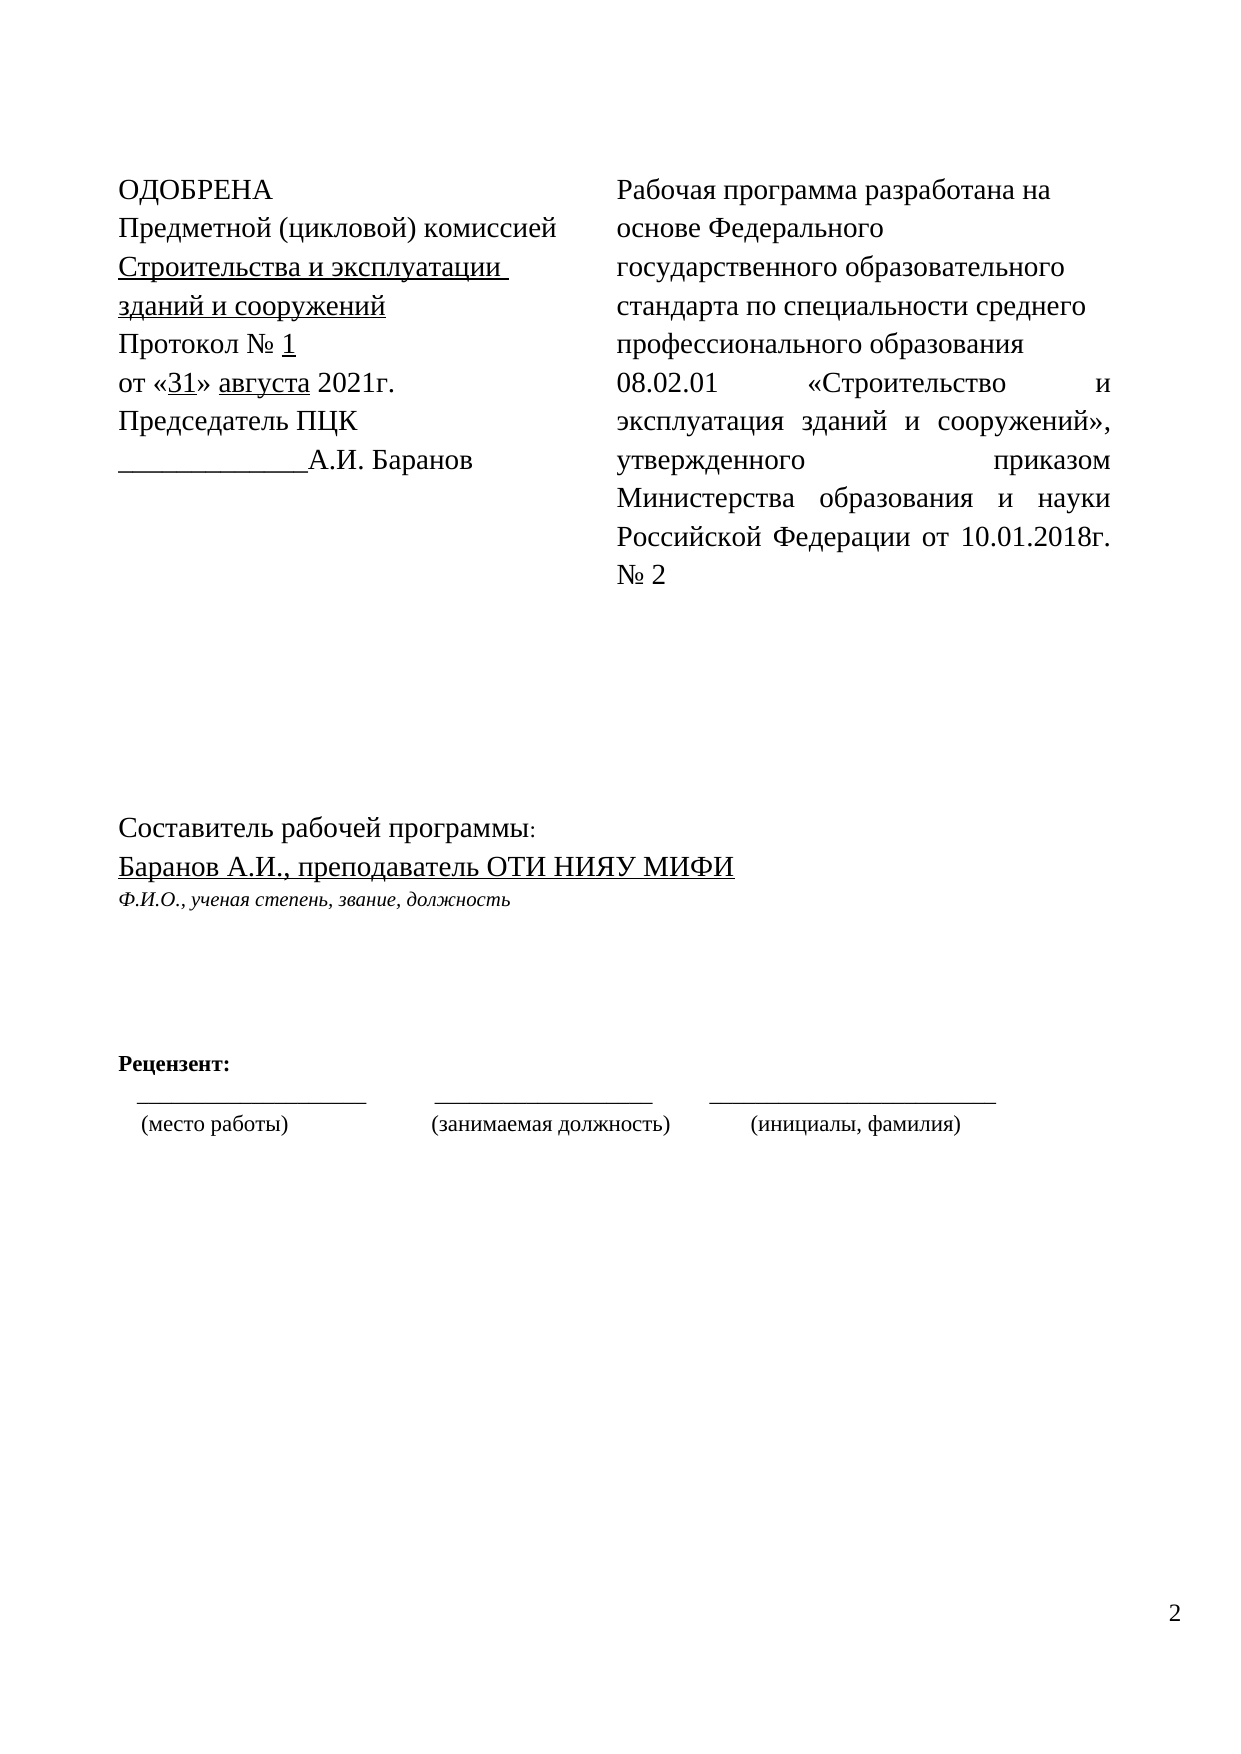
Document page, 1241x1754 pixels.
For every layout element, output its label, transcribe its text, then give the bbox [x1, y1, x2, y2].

table_header ОДОБРЕНА Предметной (цикловой) комиссией Строительства и эксплуатации зданий и сооружений Протокол № 1 от «31» августа 2021г. Председатель ПЦК _____________А.И. Баранов [107, 172, 605, 595]
text Рецензент: [118, 1050, 1181, 1076]
text (место работы) (занимаемая должность) (инициалы, фамилия) [118, 1110, 1181, 1137]
text ____________________ ___________________ _________________________ [118, 1080, 1181, 1106]
text Ф.И.О., ученая степень, звание, должность [118, 887, 1181, 911]
text Баранов А.И., преподаватель ОТИ НИЯУ МИФИ [118, 849, 1181, 882]
table_header Рабочая программа разработана на основе Федерального государственного образовательного стандарта по специальности среднего профессионального образования 08.02.01 «Строительство и эксплуатация зданий и сооружений», утвержденного приказом Министерства образования и науки Российской Федерации от 10.01.2018г. № 2 [605, 172, 1122, 595]
text Составитель рабочей программы: [118, 810, 1181, 844]
